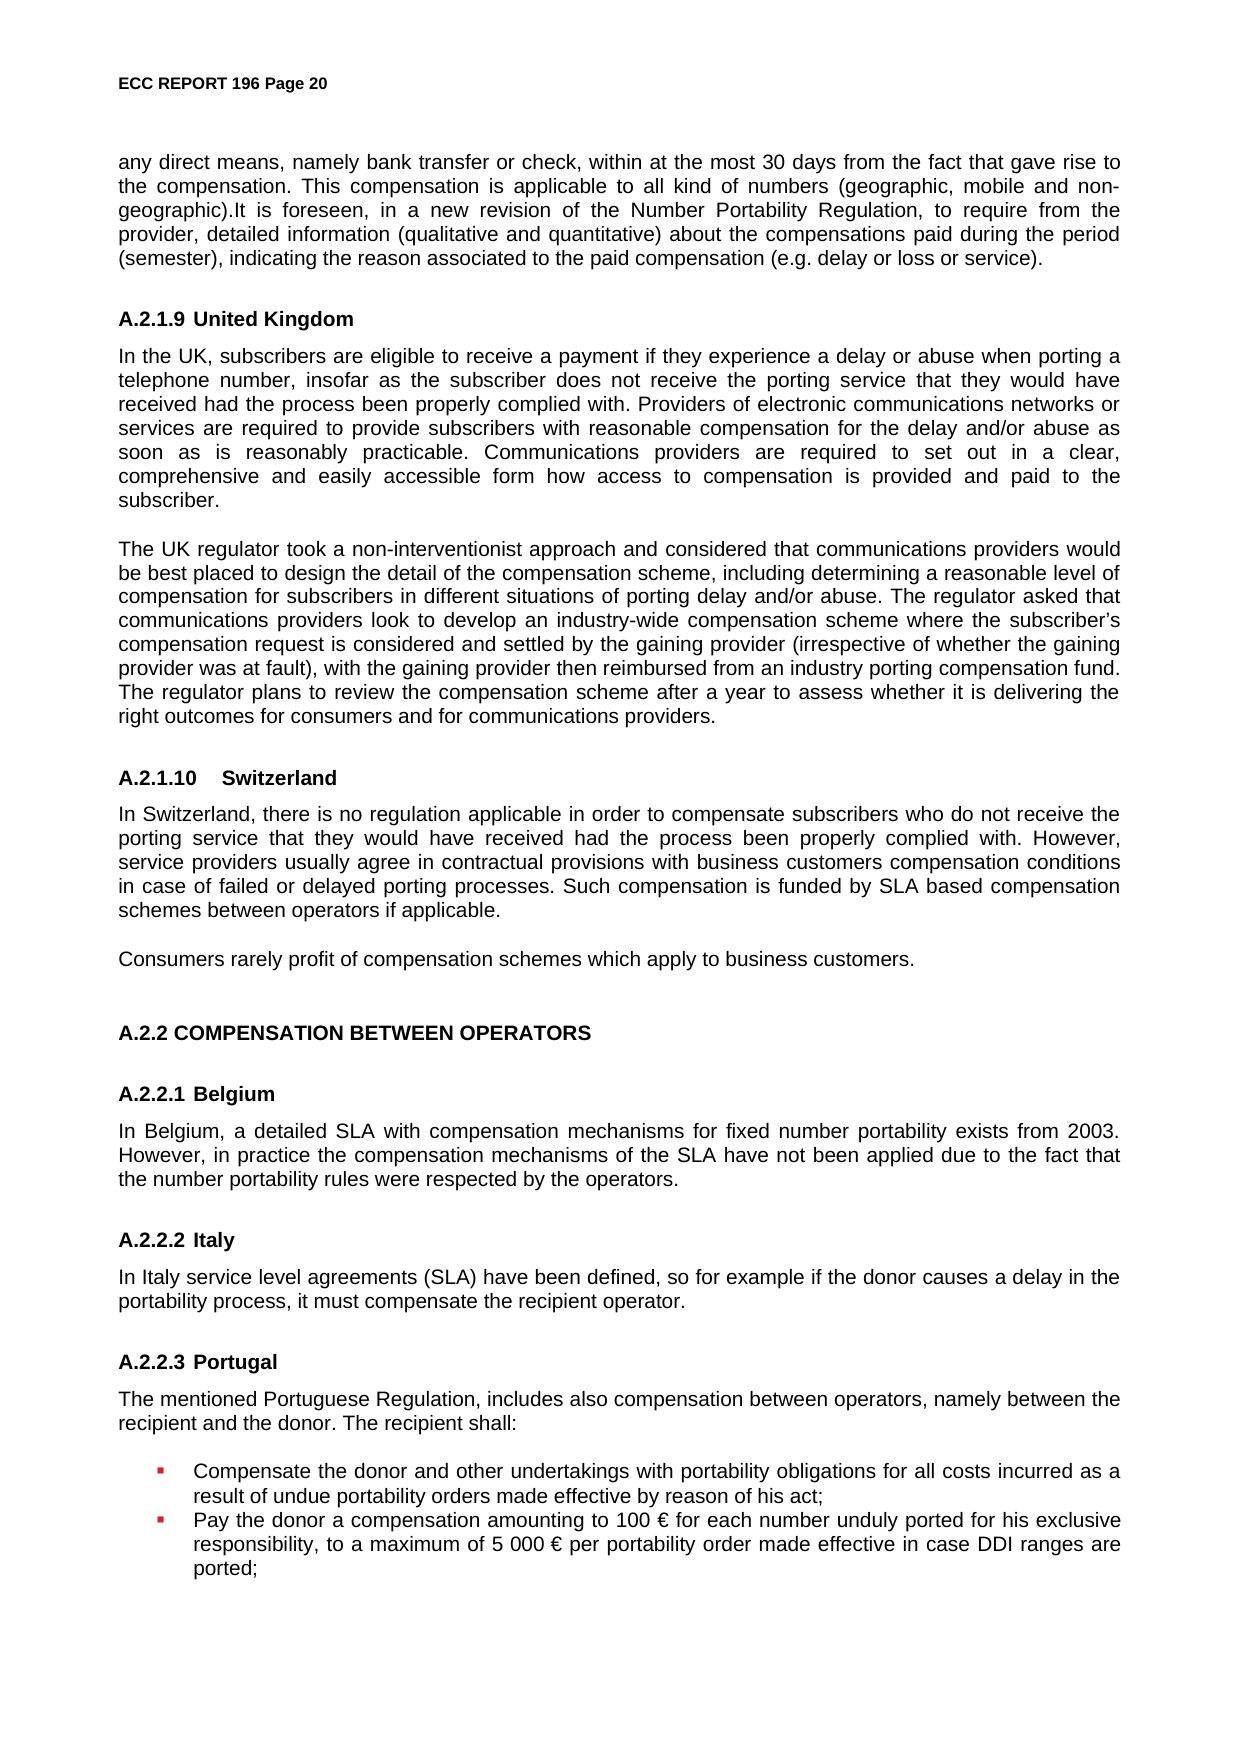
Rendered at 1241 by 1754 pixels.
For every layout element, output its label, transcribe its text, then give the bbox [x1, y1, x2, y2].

subtitle United Kingdom [118, 307, 1122, 331]
text Compensate the donor and other undertakings with portability obligations for all costs incurred as a result of undue portability orders made effective by reason of his act; [156, 1459, 1122, 1507]
subtitle Compensation between Operators [118, 1021, 1122, 1045]
subtitle Belgium [118, 1082, 1122, 1106]
text Pay the donor a compensation amounting to 100 € for each number unduly ported for his exclusive responsibility, to a maximum of 5 000 € per portability order made effective in case DDI ranges are ported; [156, 1507, 1122, 1579]
text The mentioned Portuguese Regulation, includes also compensation between operators, namely between the recipient and the donor. The recipient shall: [118, 1386, 1122, 1434]
text In the UK, subscribers are eligible to receive a payment if they experience a delay or abuse when porting a telephone number, insofar as the subscriber does not receive the porting service that they would have received had the process been properly complied with. Providers of electronic communications networks or services are required to provide subscribers with reasonable compensation for the delay and/or abuse as soon as is reasonably practicable. Communications providers are required to set out in a clear, comprehensive and easily accessible form how access to compensation is provided and paid to the subscriber. [118, 344, 1122, 511]
text In Switzerland, there is no regulation applicable in order to compensate subscribers who do not receive the porting service that they would have received had the process been properly complied with. However, service providers usually agree in contractual provisions with business customers compensation conditions in case of failed or delayed porting processes. Such compensation is funded by SLA based compensation schemes between operators if applicable. [118, 802, 1122, 922]
subtitle Italy [118, 1228, 1122, 1252]
text In Italy service level agreements (SLA) have been defined, so for example if the donor causes a delay in the portability process, it must compensate the recipient operator. [118, 1264, 1122, 1312]
subtitle Portugal [118, 1350, 1122, 1374]
text In Belgium, a detailed SLA with compensation mechanisms for fixed number portability exists from 2003. However, in practice the compensation mechanisms of the SLA have not been applied due to the fact that the number portability rules were respected by the operators. [118, 1119, 1122, 1191]
text The UK regulator took a non-interventionist approach and considered that communications providers would be best placed to design the detail of the compensation scheme, including determining a reasonable level of compensation for subscribers in different situations of porting delay and/or abuse. The regulator asked that communications providers look to develop an industry-wide compensation scheme where the subscriber’s compensation request is considered and settled by the gaining provider (irrespective of whether the gaining provider was at fault), with the gaining provider then reimbursed from an industry porting compensation fund. The regulator plans to review the compensation scheme after a year to assess whether it is delivering the right outcomes for consumers and for communications providers. [118, 536, 1122, 728]
text Consumers rarely profit of compensation schemes which apply to business customers. [118, 947, 1122, 971]
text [118, 150, 1122, 270]
subtitle Switzerland [118, 766, 1122, 789]
